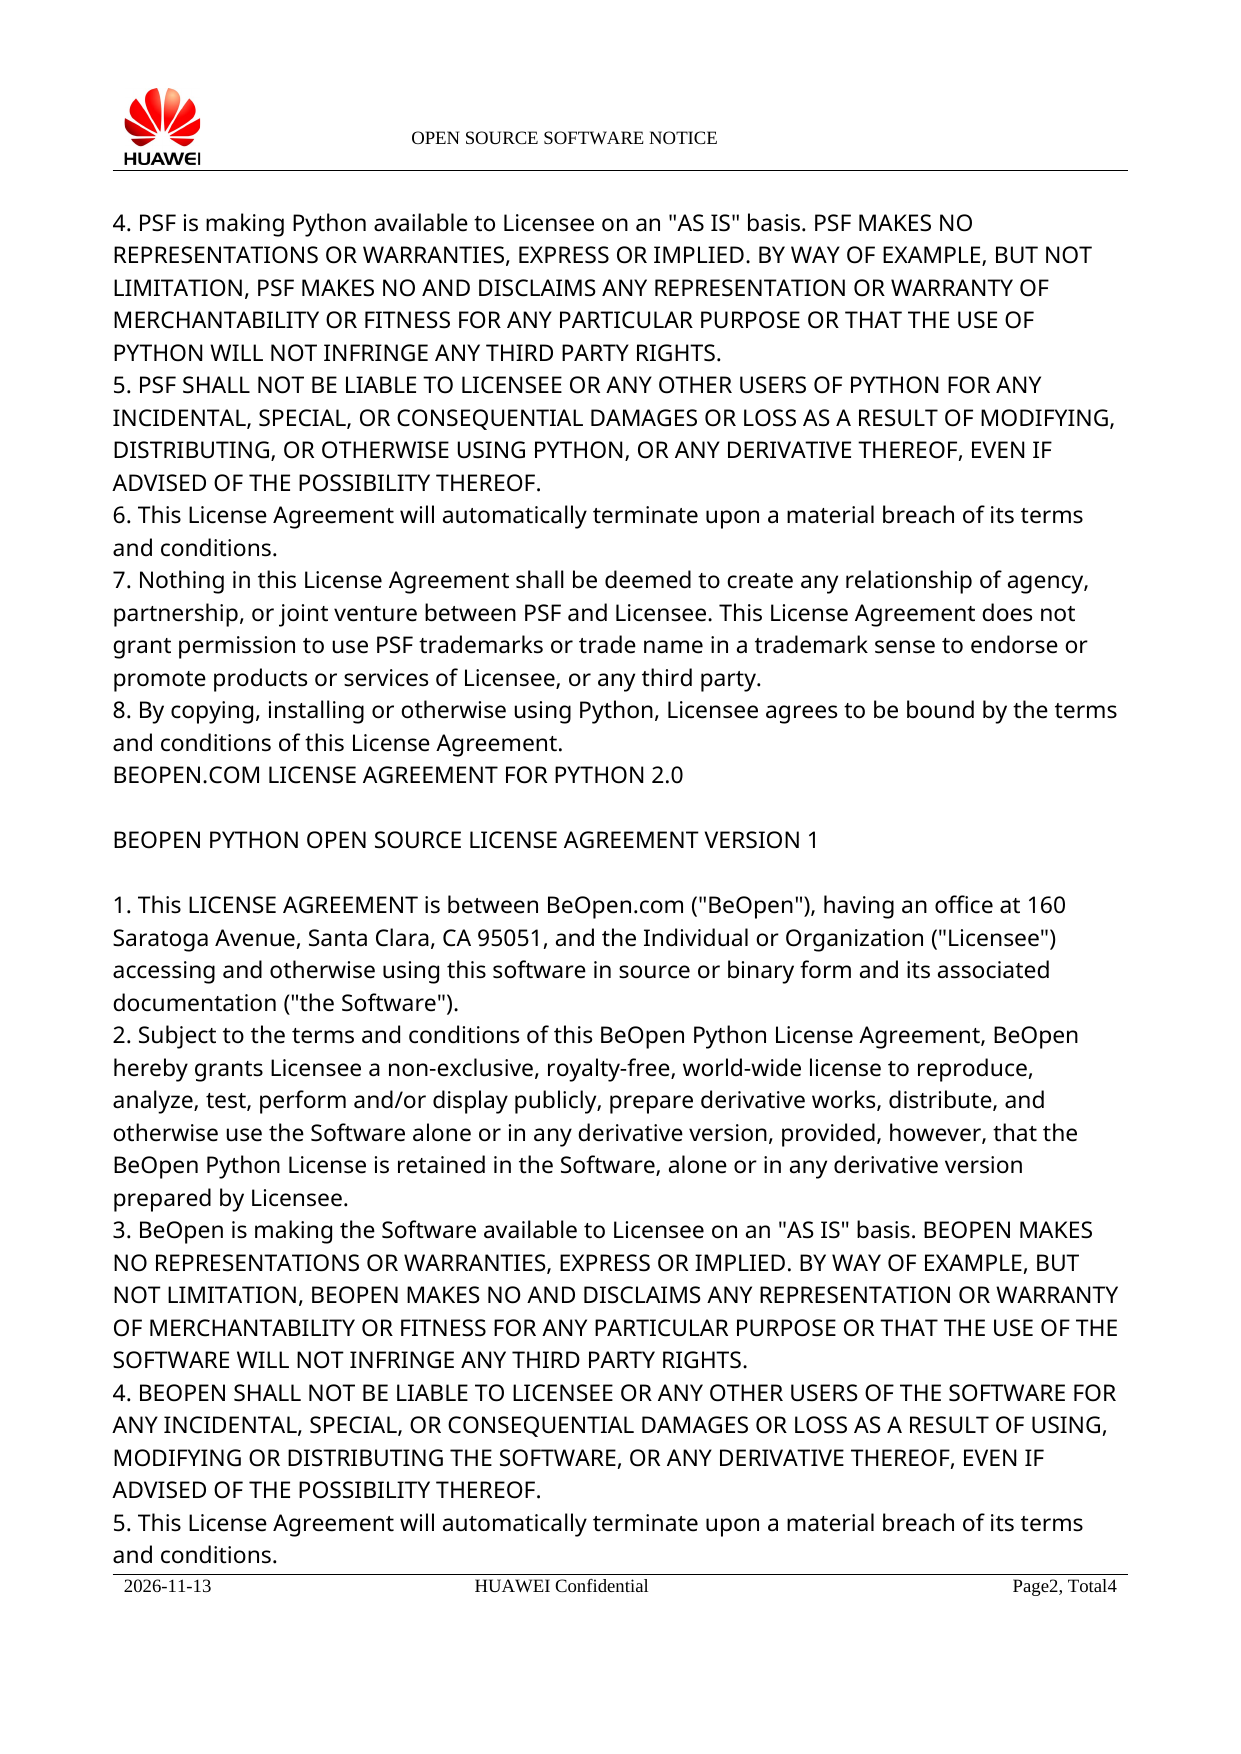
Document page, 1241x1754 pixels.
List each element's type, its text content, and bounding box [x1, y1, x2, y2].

text 7. Nothing in this License Agreement shall be deemed to create any relationship of agency, partnership, or joint venture between PSF and Licensee. This License Agreement does not grant permission to use PSF trademarks or trade name in a trademark sense to endorse or promote products or services of Licensee, or any third party. [112, 564, 1128, 694]
text 1. This LICENSE AGREEMENT is between BeOpen.com ("BeOpen"), having an office at 160 Saratoga Avenue, Santa Clara, CA 95051, and the Individual or Organization ("Licensee") accessing and otherwise using this software in source or binary form and its associated documentation ("the Software"). [112, 889, 1128, 1019]
text BEOPEN PYTHON OPEN SOURCE LICENSE AGREEMENT VERSION 1 [112, 824, 1128, 856]
text 4. BEOPEN SHALL NOT BE LIABLE TO LICENSEE OR ANY OTHER USERS OF THE SOFTWARE FOR ANY INCIDENTAL, SPECIAL, OR CONSEQUENTIAL DAMAGES OR LOSS AS A RESULT OF USING, MODIFYING OR DISTRIBUTING THE SOFTWARE, OR ANY DERIVATIVE THEREOF, EVEN IF ADVISED OF THE POSSIBILITY THEREOF. [112, 1376, 1128, 1506]
text 5. PSF SHALL NOT BE LIABLE TO LICENSEE OR ANY OTHER USERS OF PYTHON FOR ANY INCIDENTAL, SPECIAL, OR CONSEQUENTIAL DAMAGES OR LOSS AS A RESULT OF MODIFYING, DISTRIBUTING, OR OTHERWISE USING PYTHON, OR ANY DERIVATIVE THEREOF, EVEN IF ADVISED OF THE POSSIBILITY THEREOF. [112, 369, 1128, 499]
text 2. Subject to the terms and conditions of this BeOpen Python License Agreement, BeOpen hereby grants Licensee a non-exclusive, royalty-free, world-wide license to reproduce, analyze, test, perform and/or display publicly, prepare derivative works, distribute, and otherwise use the Software alone or in any derivative version, provided, however, that the BeOpen Python License is retained in the Software, alone or in any derivative version prepared by Licensee. [112, 1019, 1128, 1214]
picture [124, 88, 201, 165]
text 4. PSF is making Python available to Licensee on an "AS IS" basis. PSF MAKES NO REPRESENTATIONS OR WARRANTIES, EXPRESS OR IMPLIED. BY WAY OF EXAMPLE, BUT NOT LIMITATION, PSF MAKES NO AND DISCLAIMS ANY REPRESENTATION OR WARRANTY OF MERCHANTABILITY OR FITNESS FOR ANY PARTICULAR PURPOSE OR THAT THE USE OF PYTHON WILL NOT INFRINGE ANY THIRD PARTY RIGHTS. [112, 206, 1128, 369]
text 3. BeOpen is making the Software available to Licensee on an "AS IS" basis. BEOPEN MAKES NO REPRESENTATIONS OR WARRANTIES, EXPRESS OR IMPLIED. BY WAY OF EXAMPLE, BUT NOT LIMITATION, BEOPEN MAKES NO AND DISCLAIMS ANY REPRESENTATION OR WARRANTY OF MERCHANTABILITY OR FITNESS FOR ANY PARTICULAR PURPOSE OR THAT THE USE OF THE SOFTWARE WILL NOT INFRINGE ANY THIRD PARTY RIGHTS. [112, 1214, 1128, 1376]
text 5. This License Agreement will automatically terminate upon a material breach of its terms and conditions. [112, 1506, 1128, 1571]
text 6. This License Agreement will automatically terminate upon a material breach of its terms and conditions. [112, 499, 1128, 564]
text BEOPEN.COM LICENSE AGREEMENT FOR PYTHON 2.0 [112, 759, 1128, 791]
text 8. By copying, installing or otherwise using Python, Licensee agrees to be bound by the terms and conditions of this License Agreement. [112, 694, 1128, 759]
